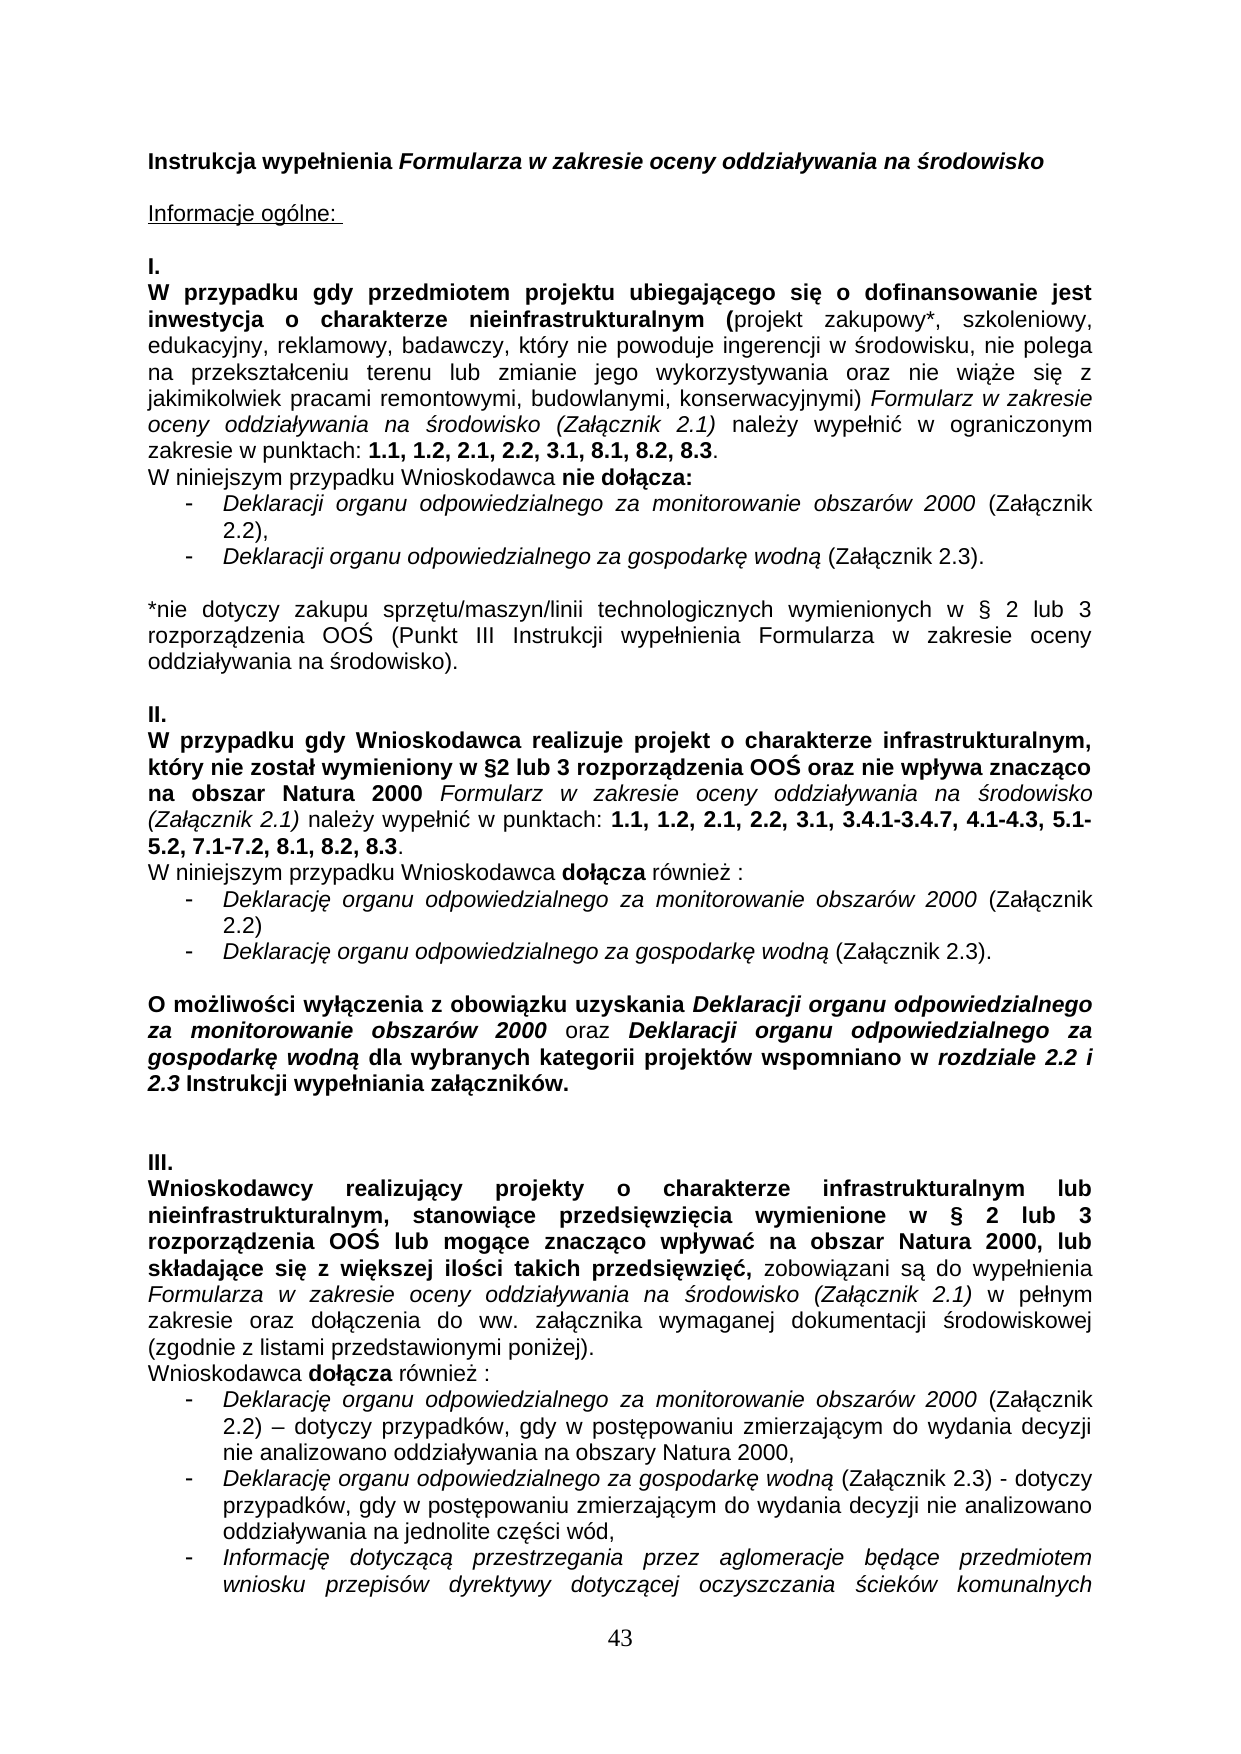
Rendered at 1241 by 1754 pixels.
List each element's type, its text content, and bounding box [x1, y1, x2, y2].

list Deklarację organu odpowiedzialnego za gospodarkę wodną (Załącznik 2.3). [185, 938, 1093, 964]
text W przypadku gdy Wnioskodawca realizuje projekt o charakterze infrastrukturalnym, który nie został wymieniony w §2 lub 3 rozporządzenia OOŚ oraz nie wpływa znacząco na obszar Natura 2000 Formularz w zakresie oceny oddziaływania na środowisko (Załącznik 2.1) należy wypełnić w punktach: 1.1, 1.2, 2.1, 2.2, 3.1, 3.4.1-3.4.7, 4.1-4.3, 5.1-5.2, 7.1-7.2, 8.1, 8.2, 8.3. [148, 727, 1093, 859]
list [185, 1544, 1093, 1597]
text I. [148, 253, 1093, 279]
list Deklarację organu odpowiedzialnego za gospodarkę wodną (Załącznik 2.3) - dotyczy przypadków, gdy w postępowaniu zmierzającym do wydania decyzji nie analizowano oddziaływania na jednolite części wód, [185, 1465, 1093, 1544]
text Wnioskodawcy realizujący projekty o charakterze infrastrukturalnym lub nieinfrastrukturalnym, stanowiące przedsięwzięcia wymienione w § 2 lub 3 rozporządzenia OOŚ lub mogące znacząco wpływać na obszar Natura 2000, lub składające się z większej ilości takich przedsięwzięć, zobowiązani są do wypełnienia Formularza w zakresie oceny oddziaływania na środowisko (Załącznik 2.1) w pełnym zakresie oraz dołączenia do ww. załącznika wymaganej dokumentacji środowiskowej (zgodnie z listami przedstawionymi poniżej). [148, 1175, 1093, 1360]
list Deklaracji organu odpowiedzialnego za monitorowanie obszarów 2000 (Załącznik 2.2), [185, 490, 1093, 543]
text Informacje ogólne: [148, 200, 1093, 227]
text II. [148, 701, 1093, 727]
list Deklaracji organu odpowiedzialnego za gospodarkę wodną (Załącznik 2.3). [185, 543, 1093, 569]
text Wnioskodawca dołącza również : [148, 1360, 1093, 1386]
text *nie dotyczy zakupu sprzętu/maszyn/linii technologicznych wymienionych w § 2 lub 3 rozporządzenia OOŚ (Punkt III Instrukcji wypełnienia Formularza w zakresie oceny oddziaływania na środowisko). [148, 596, 1093, 675]
list Deklarację organu odpowiedzialnego za monitorowanie obszarów 2000 (Załącznik 2.2) – dotyczy przypadków, gdy w postępowaniu zmierzającym do wydania decyzji nie analizowano oddziaływania na obszary Natura 2000, [185, 1386, 1093, 1465]
text III. [148, 1149, 1093, 1175]
text Instrukcja wypełnienia Formularza w zakresie oceny oddziaływania na środowisko [148, 148, 1093, 174]
text W przypadku gdy przedmiotem projektu ubiegającego się o dofinansowanie jest inwestycja o charakterze nieinfrastrukturalnym (projekt zakupowy*, szkoleniowy, edukacyjny, reklamowy, badawczy, który nie powoduje ingerencji w środowisku, nie polega na przekształceniu terenu lub zmianie jego wykorzystywania oraz nie wiąże się z jakimikolwiek pracami remontowymi, budowlanymi, konserwacyjnymi) Formularz w zakresie oceny oddziaływania na środowisko (Załącznik 2.1) należy wypełnić w ograniczonym zakresie w punktach: 1.1, 1.2, 2.1, 2.2, 3.1, 8.1, 8.2, 8.3. [148, 279, 1093, 464]
text O możliwości wyłączenia z obowiązku uzyskania Deklaracji organu odpowiedzialnego za monitorowanie obszarów 2000 oraz Deklaracji organu odpowiedzialnego za gospodarkę wodną dla wybranych kategorii projektów wspomniano w rozdziale 2.2 i 2.3 Instrukcji wypełniania załączników. [148, 991, 1093, 1096]
text W niniejszym przypadku Wnioskodawca dołącza również : [148, 859, 1093, 886]
list Deklarację organu odpowiedzialnego za monitorowanie obszarów 2000 (Załącznik 2.2) [185, 886, 1093, 938]
text W niniejszym przypadku Wnioskodawca nie dołącza: [148, 464, 1093, 490]
